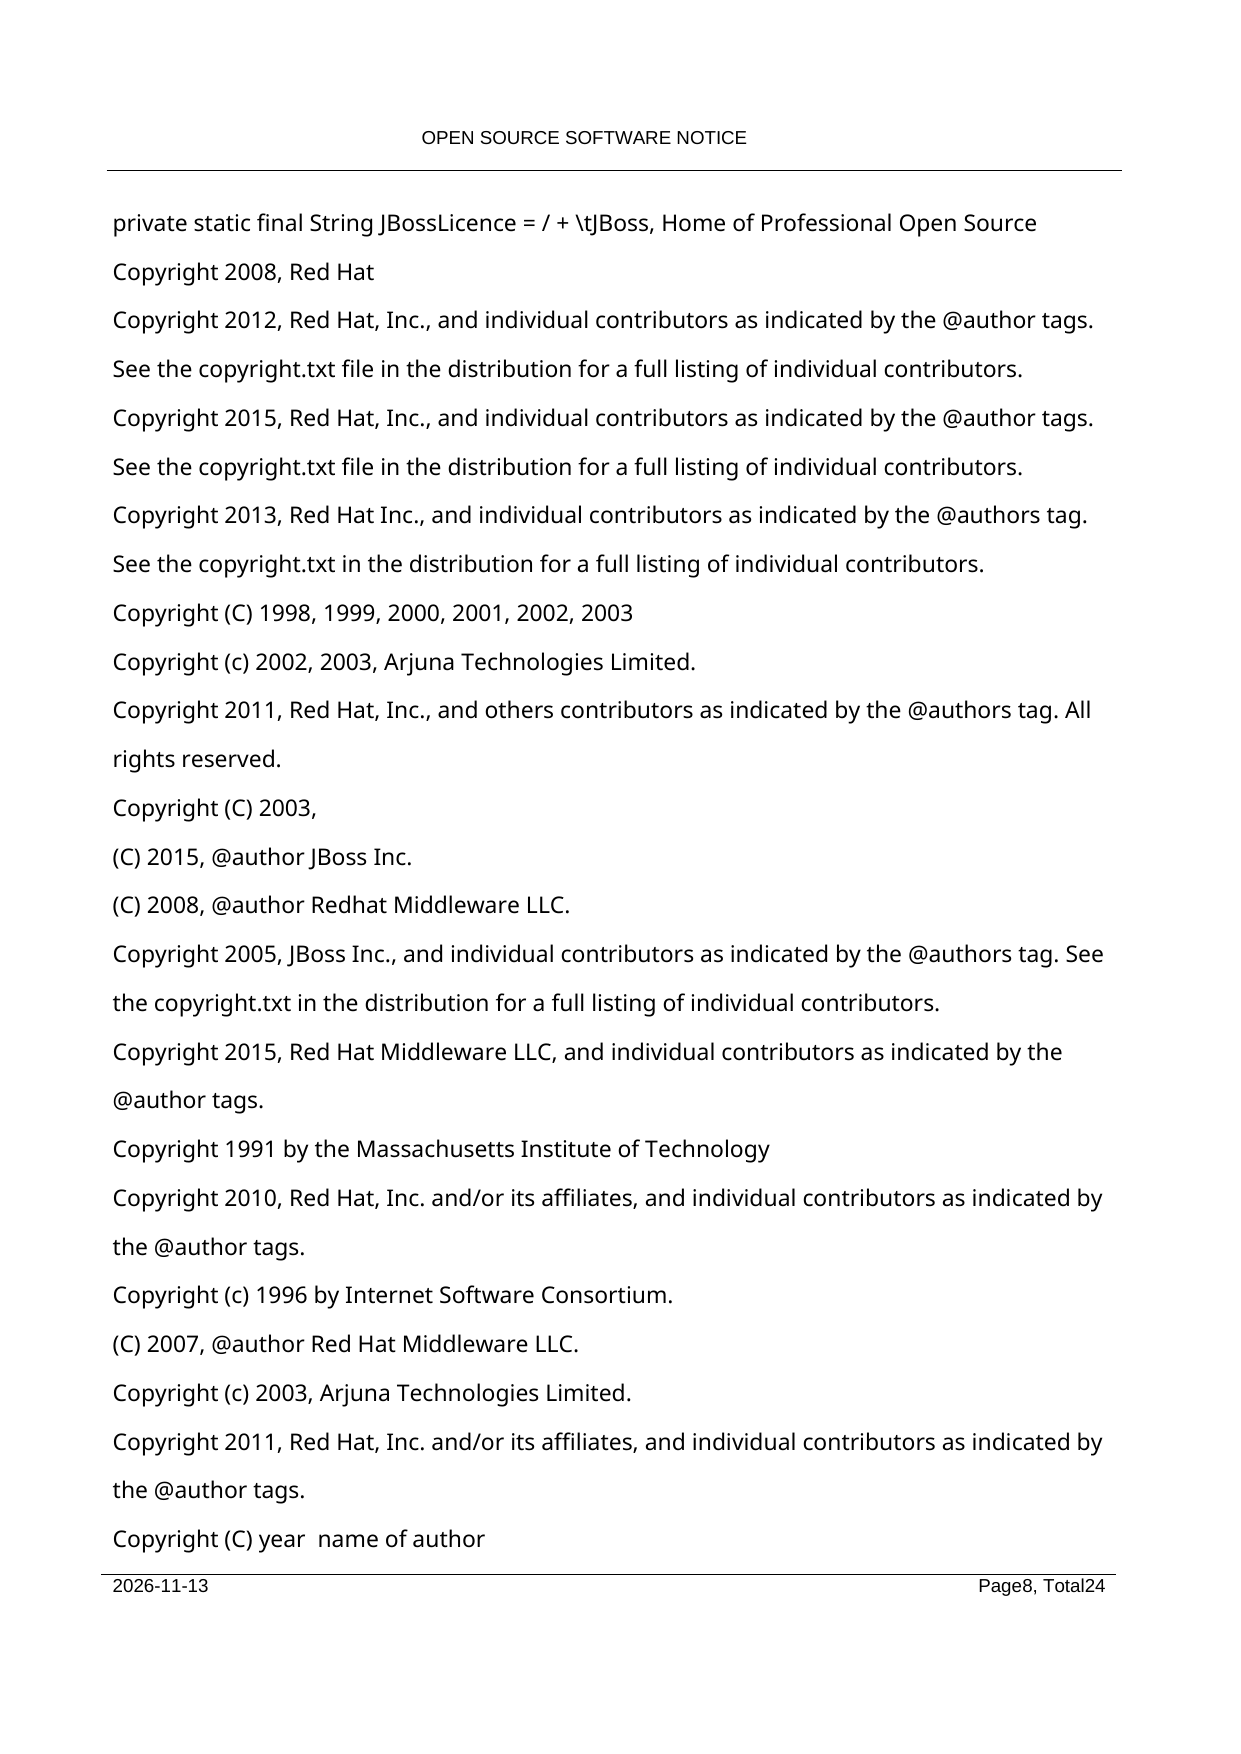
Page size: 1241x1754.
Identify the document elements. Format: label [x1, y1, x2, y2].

text [112, 206, 1128, 1555]
